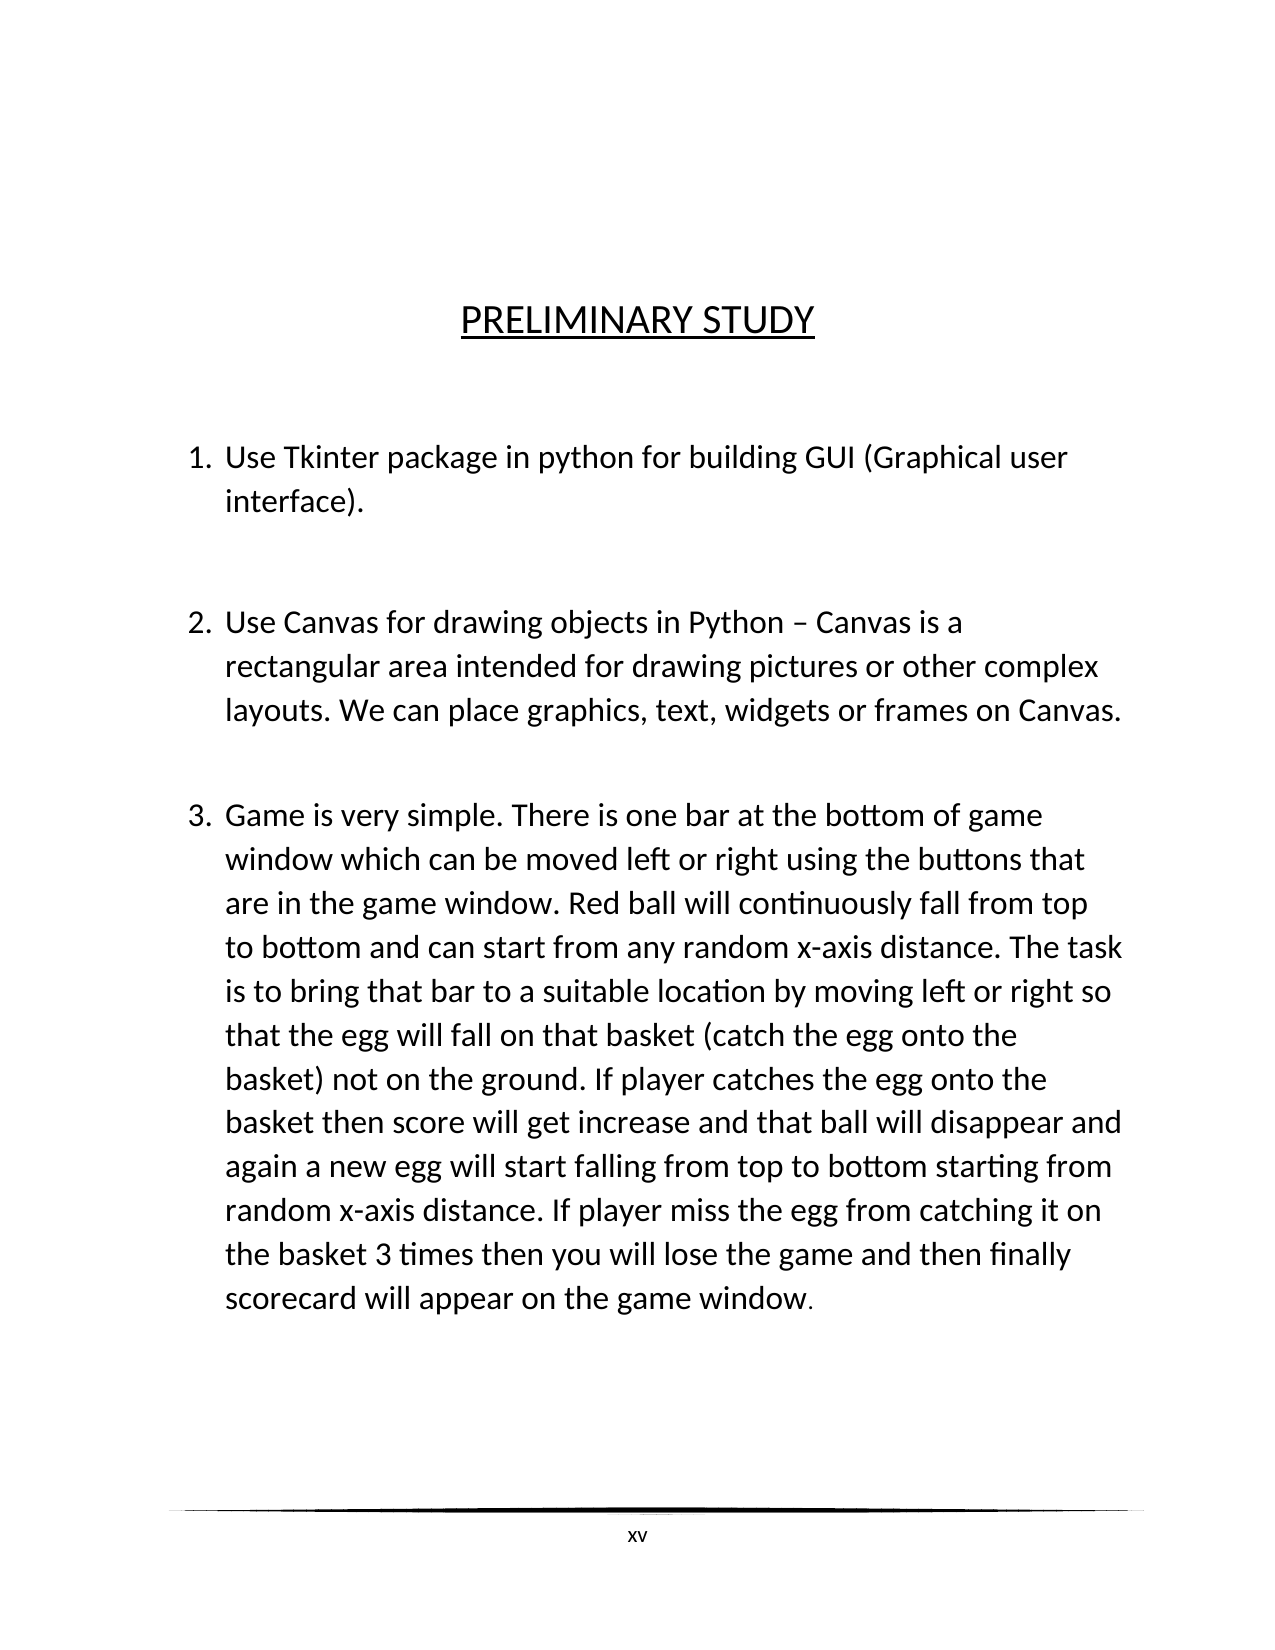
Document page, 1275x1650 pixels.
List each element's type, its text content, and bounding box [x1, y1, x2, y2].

list Use Canvas for drawing objects in Python – Canvas is a rectangular area intended for drawing pictures or other complex layouts. We can place graphics, text, widgets or frames on Canvas. [187, 601, 1125, 730]
text PRELIMINARY STUDY [150, 293, 1125, 344]
list Use Tkinter package in python for building GUI (Graphical user interface). [187, 436, 1125, 521]
picture [168, 1506, 1144, 1515]
list Game is very simple. There is one bar at the bottom of game window which can be moved left or right using the buttons that are in the game window. Red ball will continuously fall from top to bottom and can start from any random x-axis distance. The task is to bring that bar to a suitable location by moving left or right so that the egg will fall on that basket (catch the egg onto the basket) not on the ground. If player catches the egg onto the basket then score will get increase and that ball will disappear and again a new egg will start falling from top to bottom starting from random x-axis distance. If player miss the egg from catching it on the basket 3 times then you will lose the game and then finally scorecard will appear on the game window. [187, 794, 1125, 1318]
